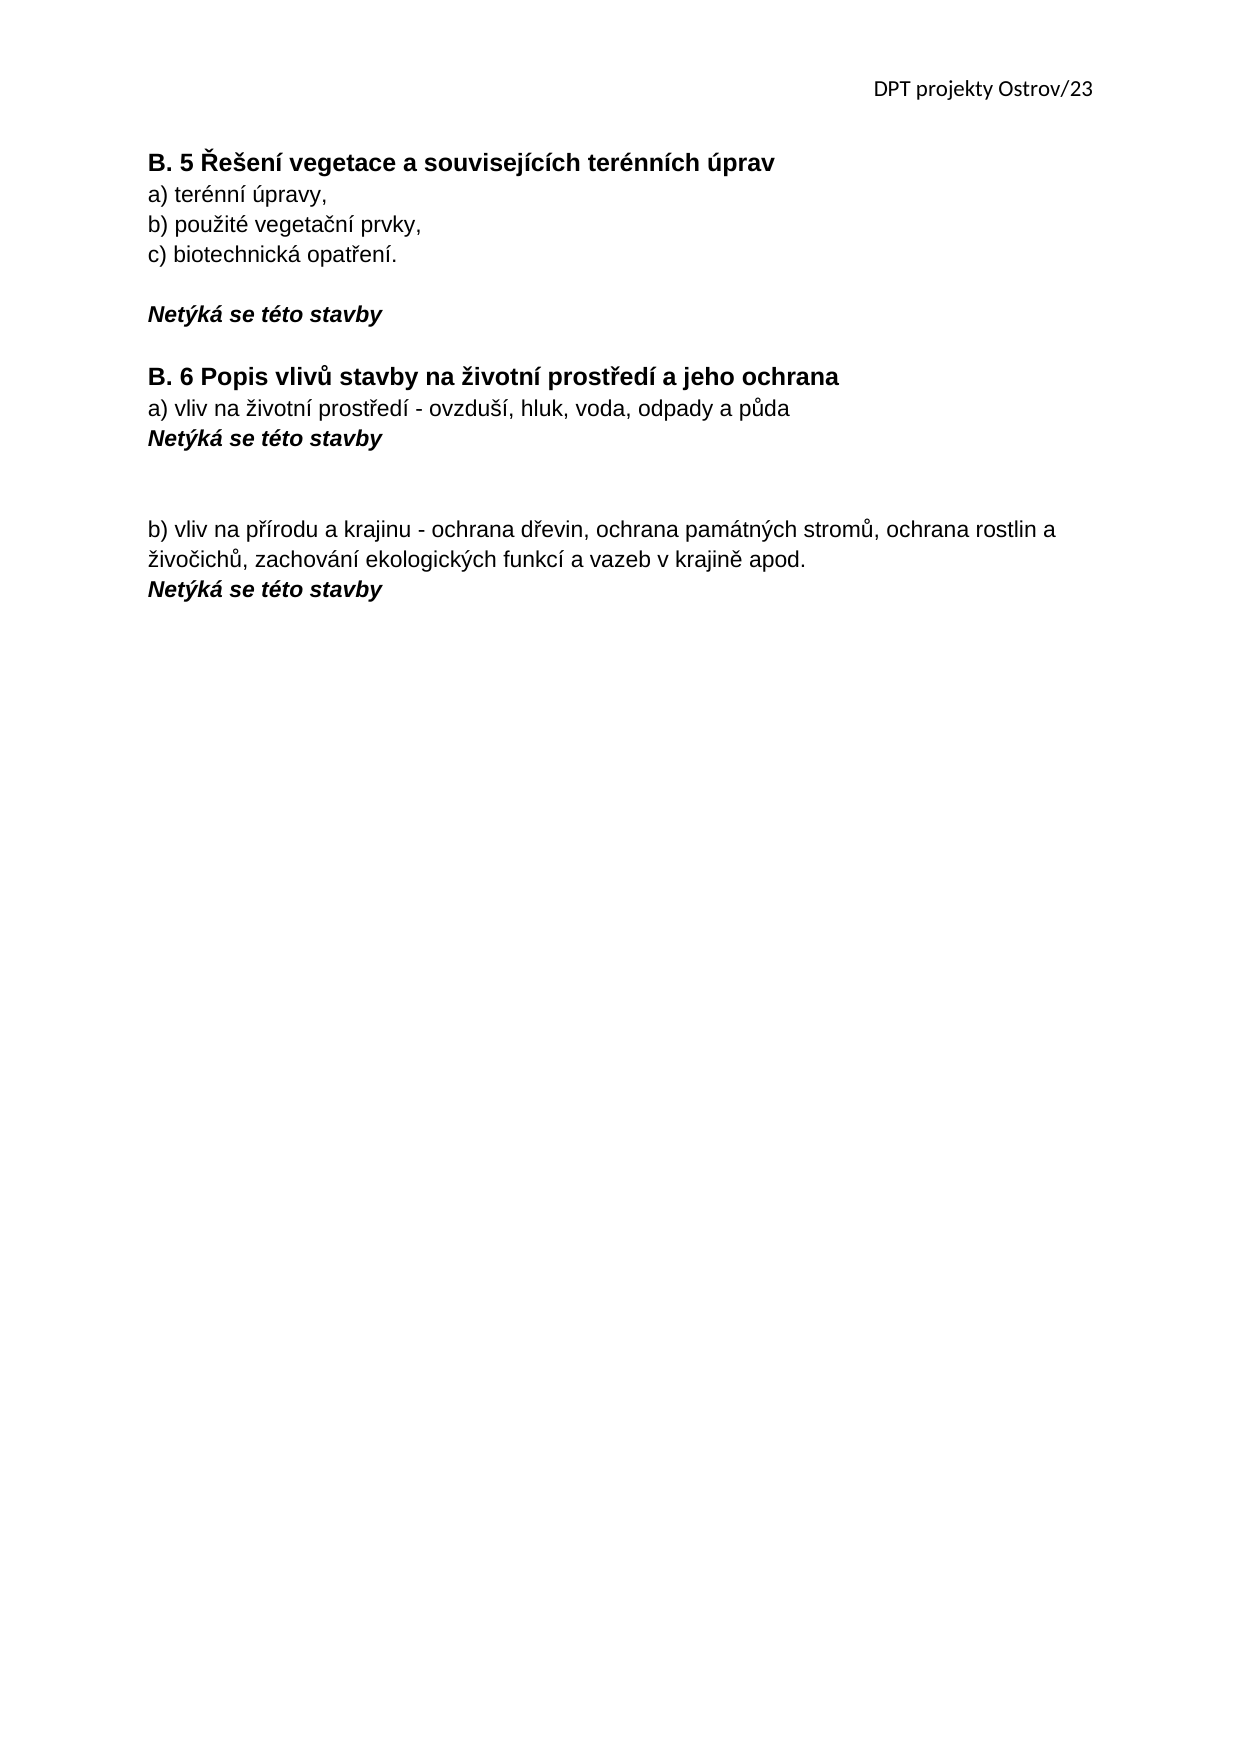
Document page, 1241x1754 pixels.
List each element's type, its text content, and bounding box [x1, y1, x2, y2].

text Netýká se této stavby [148, 576, 1093, 602]
text B. 5 Řešení vegetace a souvisejících terénních úprav [148, 148, 1093, 176]
text B. 6 Popis vlivů stavby na životní prostředí a jeho ochrana [148, 362, 1093, 391]
text b) použité vegetační prvky, [148, 211, 1093, 237]
text Netýká se této stavby [148, 301, 1093, 328]
text a) vliv na životní prostředí - ovzduší, hluk, voda, odpady a půda [148, 395, 1093, 421]
text c) biotechnická opatření. [148, 241, 1093, 267]
text Netýká se této stavby [148, 425, 1093, 451]
text a) terénní úpravy, [148, 181, 1093, 207]
text b) vliv na přírodu a krajinu - ochrana dřevin, ochrana památných stromů, ochrana rostlin a živočichů, zachování ekologických funkcí a vazeb v krajině apod. [148, 516, 1093, 572]
